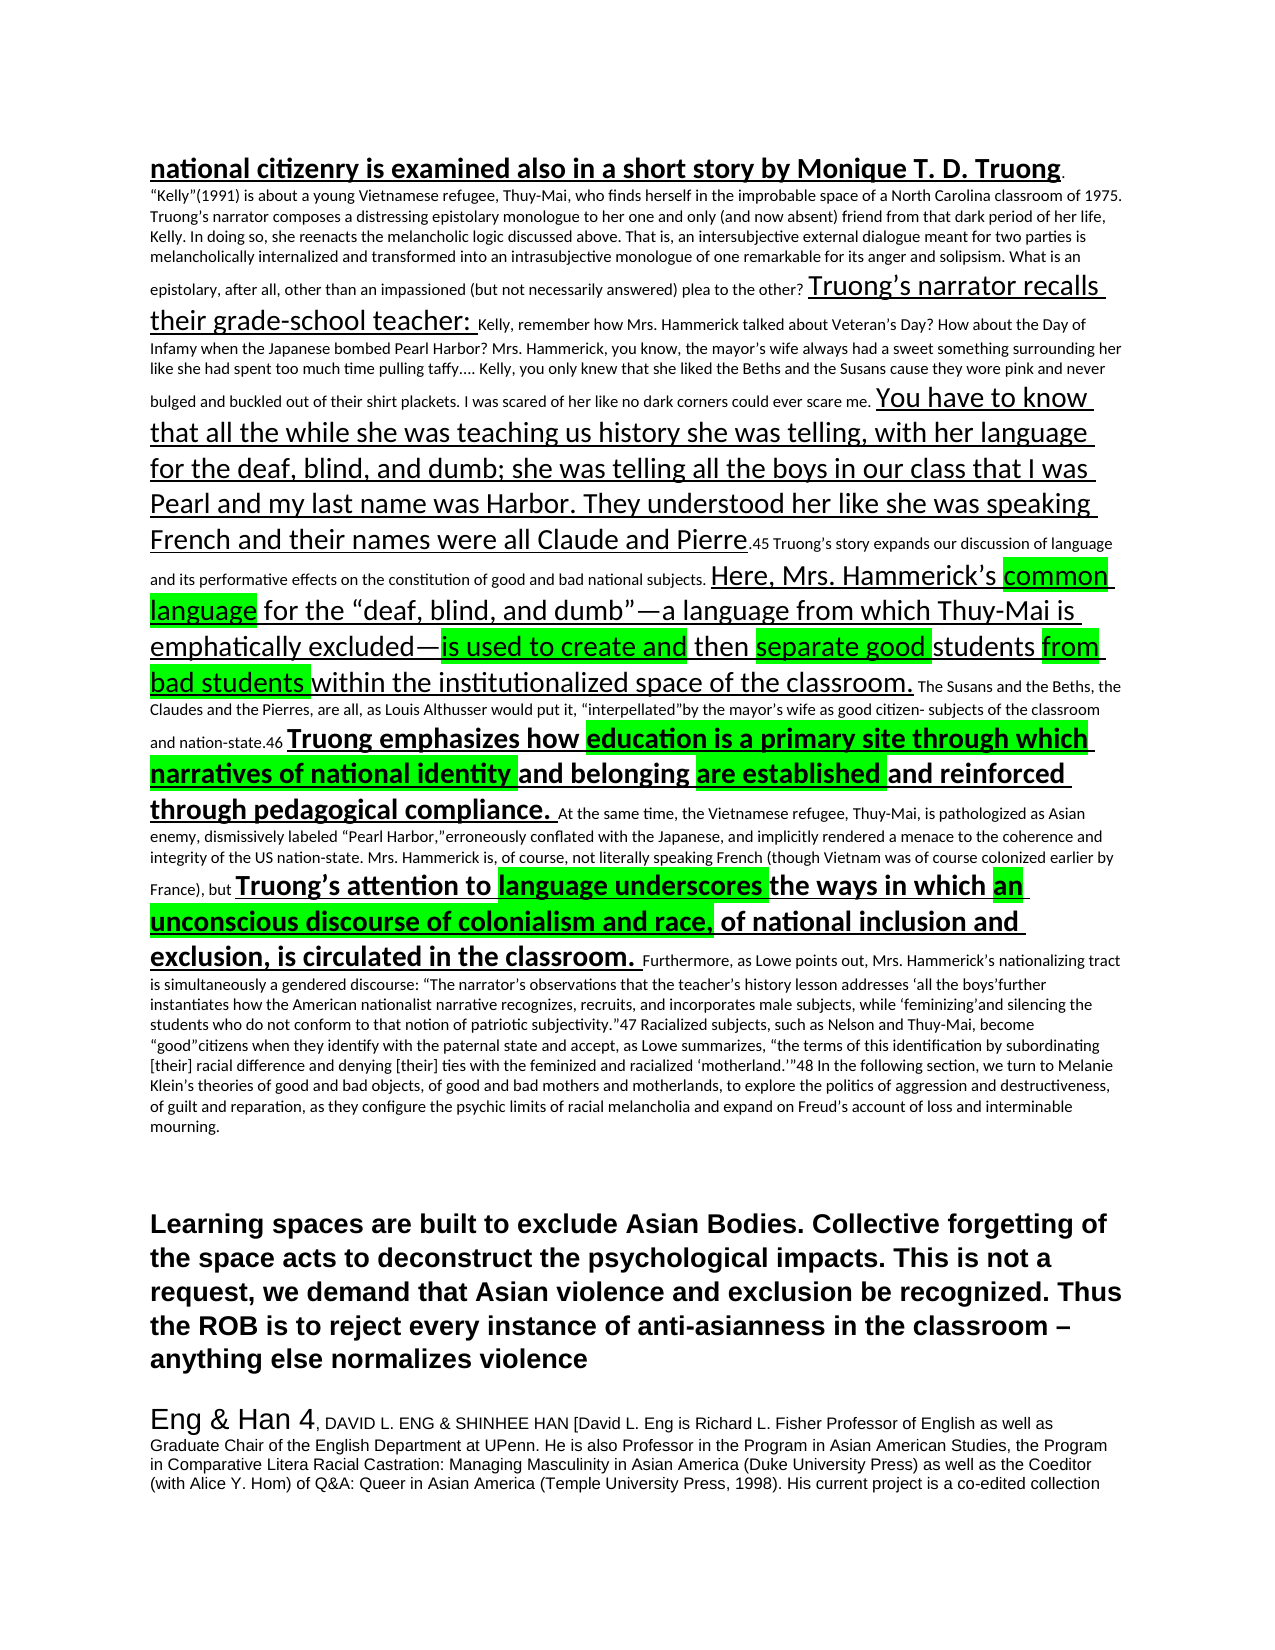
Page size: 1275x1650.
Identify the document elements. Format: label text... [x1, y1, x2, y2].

subtitle Learning spaces are built to exclude Asian Bodies. Collective forgetting of the space acts to deconstruct the psychological impacts. This is not a request, we demand that Asian violence and exclusion be recognized. Thus the ROB is to reject every instance of anti-asianness in the classroom – anything else normalizes violence [150, 1208, 1125, 1375]
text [150, 1402, 1125, 1493]
